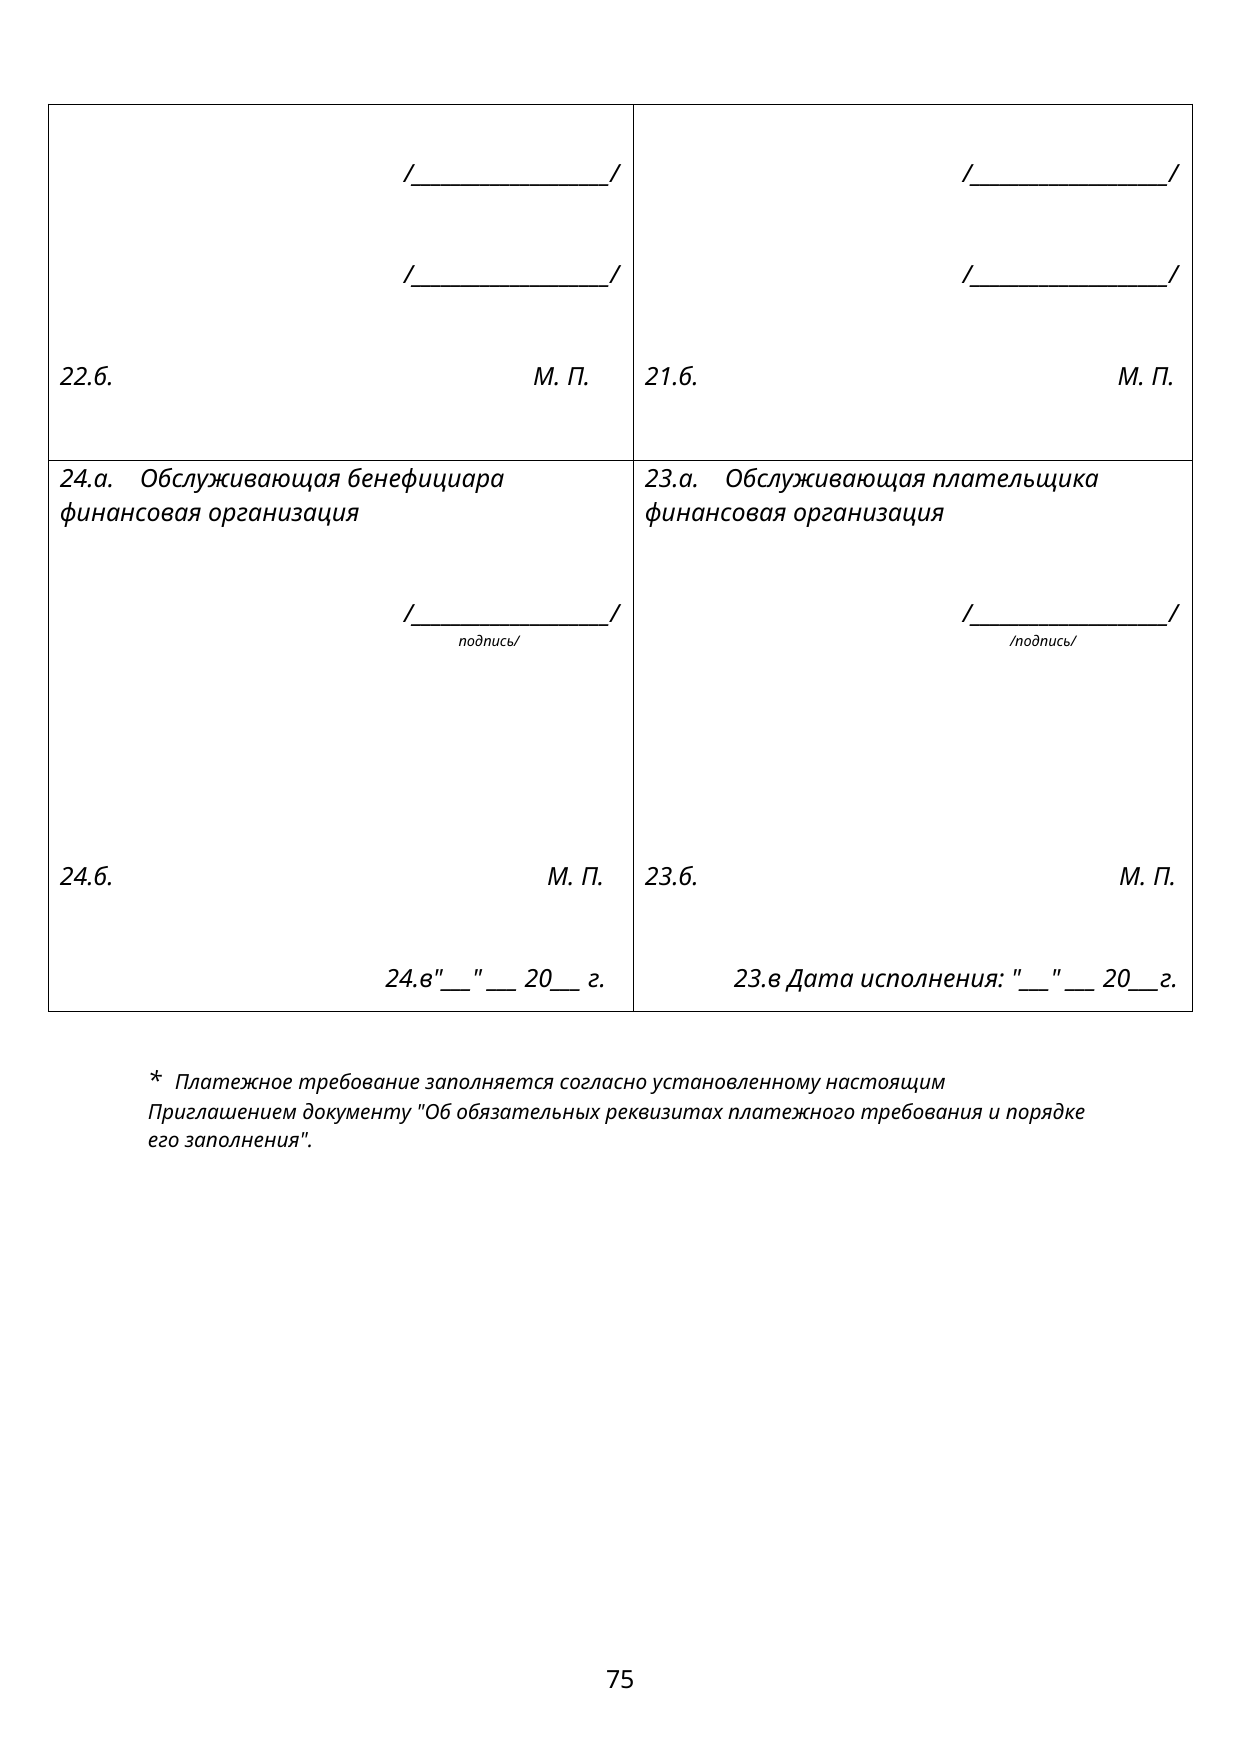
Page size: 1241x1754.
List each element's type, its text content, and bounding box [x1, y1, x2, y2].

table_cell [634, 105, 1192, 459]
table_cell 23.а. Обслуживающая плательщика финансовая организация /____________________/ /подпись/ [634, 461, 1192, 782]
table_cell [49, 105, 633, 459]
table_cell 23.б. М. П. 23.в Дата исполнения: "___" ___ 20___г. [634, 783, 1192, 1011]
table_cell 24.а. Обслуживающая бенефициара финансовая организация /____________________/ подпись/ [49, 461, 633, 782]
table_cell 24.б. М. П. 24.в"___" ___ 20___ г. [49, 783, 633, 1011]
text * Платежное требование заполняется согласно установленному настоящим Приглашением документу "Об обязательных реквизитах платежного требования и порядке его заполнения". [148, 1063, 1092, 1154]
